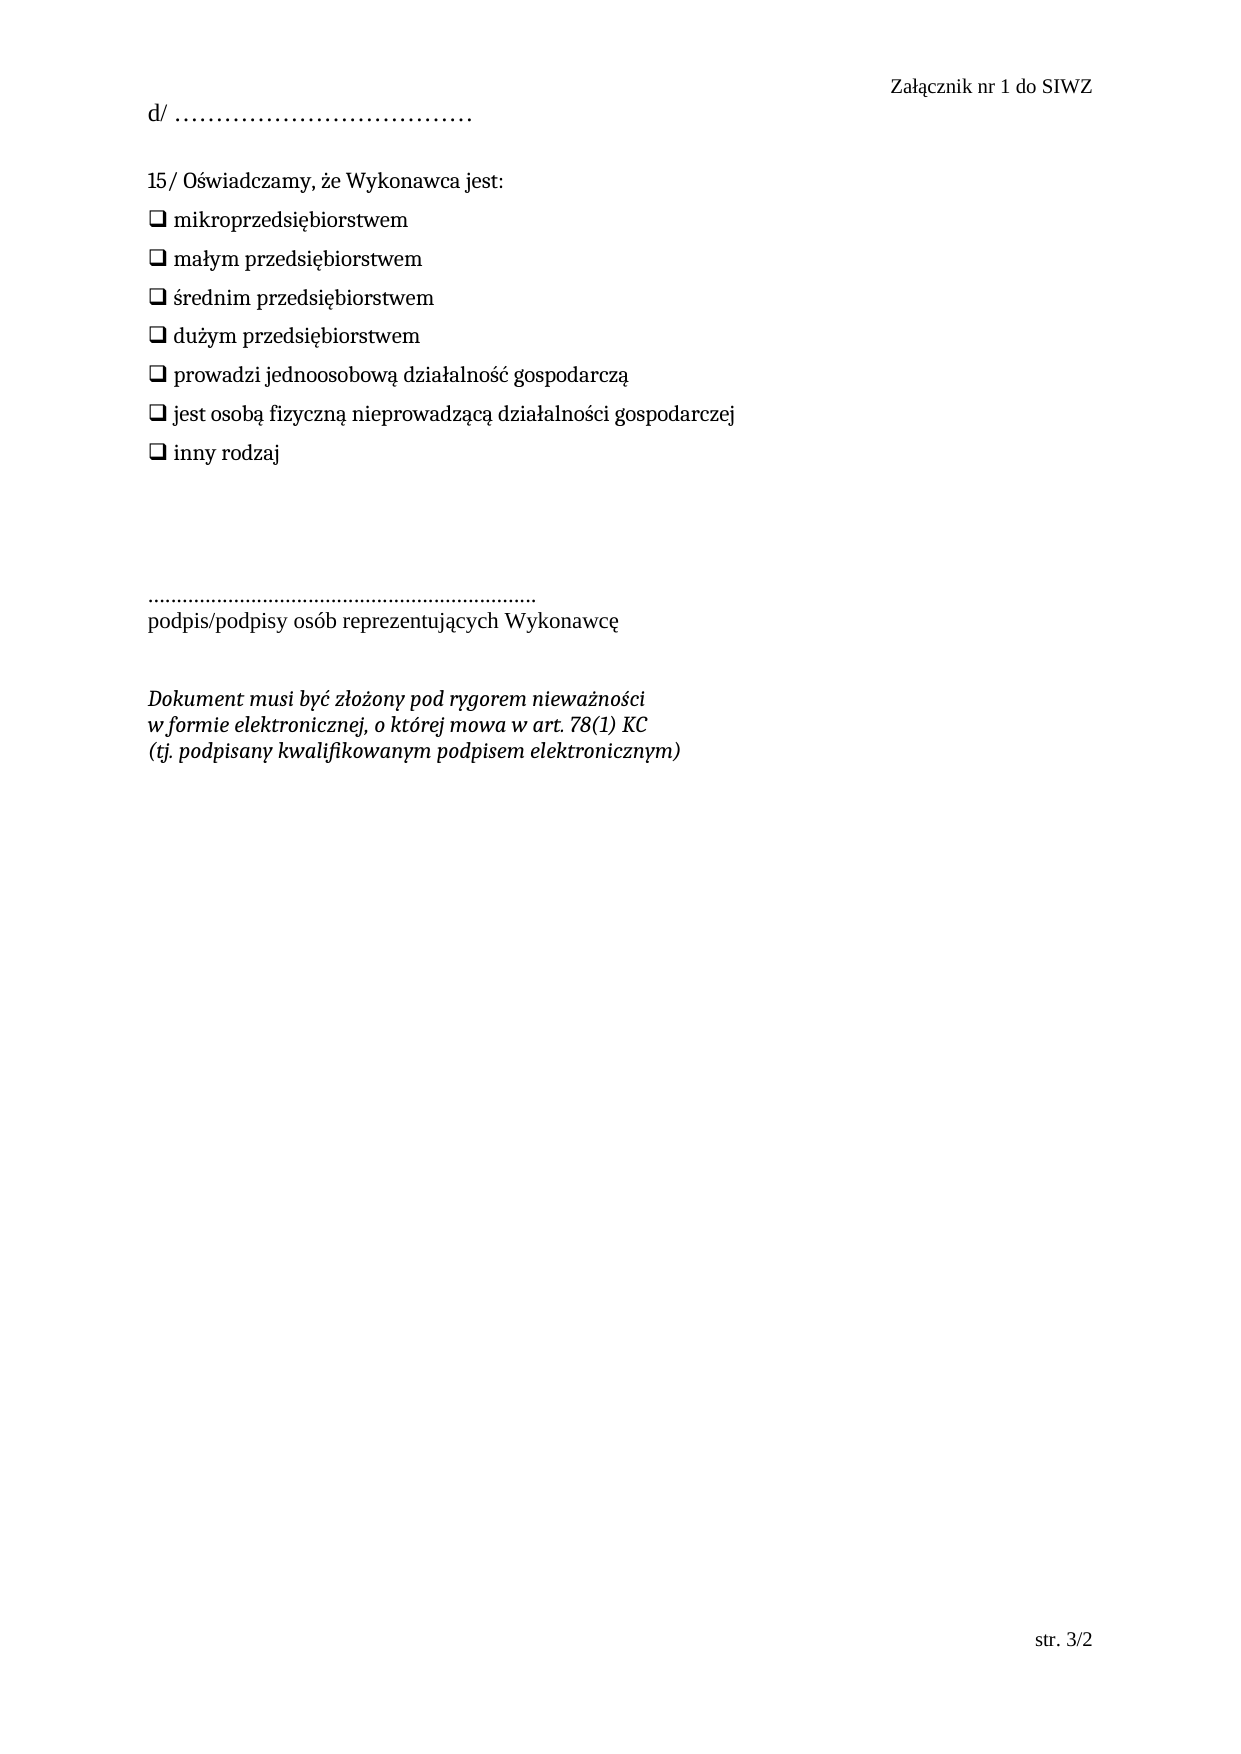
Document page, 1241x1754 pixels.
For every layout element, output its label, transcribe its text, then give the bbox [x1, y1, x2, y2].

text .................................................................... [148, 581, 1092, 608]
text prowadzi jednoosobową działalność gospodarczą [148, 362, 1092, 388]
text inny rodzaj [148, 440, 1092, 466]
text Dokument musi być złożony pod rygorem nieważności w formie elektronicznej, o której mowa w art. 78(1) KC (tj. podpisany kwalifikowanym podpisem elektronicznym) [148, 685, 1092, 764]
text jest osobą fizyczną nieprowadzącą działalności gospodarczej [148, 401, 1092, 427]
text średnim przedsiębiorstwem [148, 284, 1092, 311]
text 15/ Oświadczamy, że Wykonawca jest: [148, 168, 1092, 194]
text małym przedsiębiorstwem [148, 246, 1092, 272]
list d/ ……………………………… [148, 98, 1092, 127]
text mikroprzedsiębiorstwem [148, 207, 1092, 233]
text podpis/podpisy osób reprezentujących Wykonawcę [148, 608, 1092, 634]
text dużym przedsiębiorstwem [148, 323, 1092, 350]
